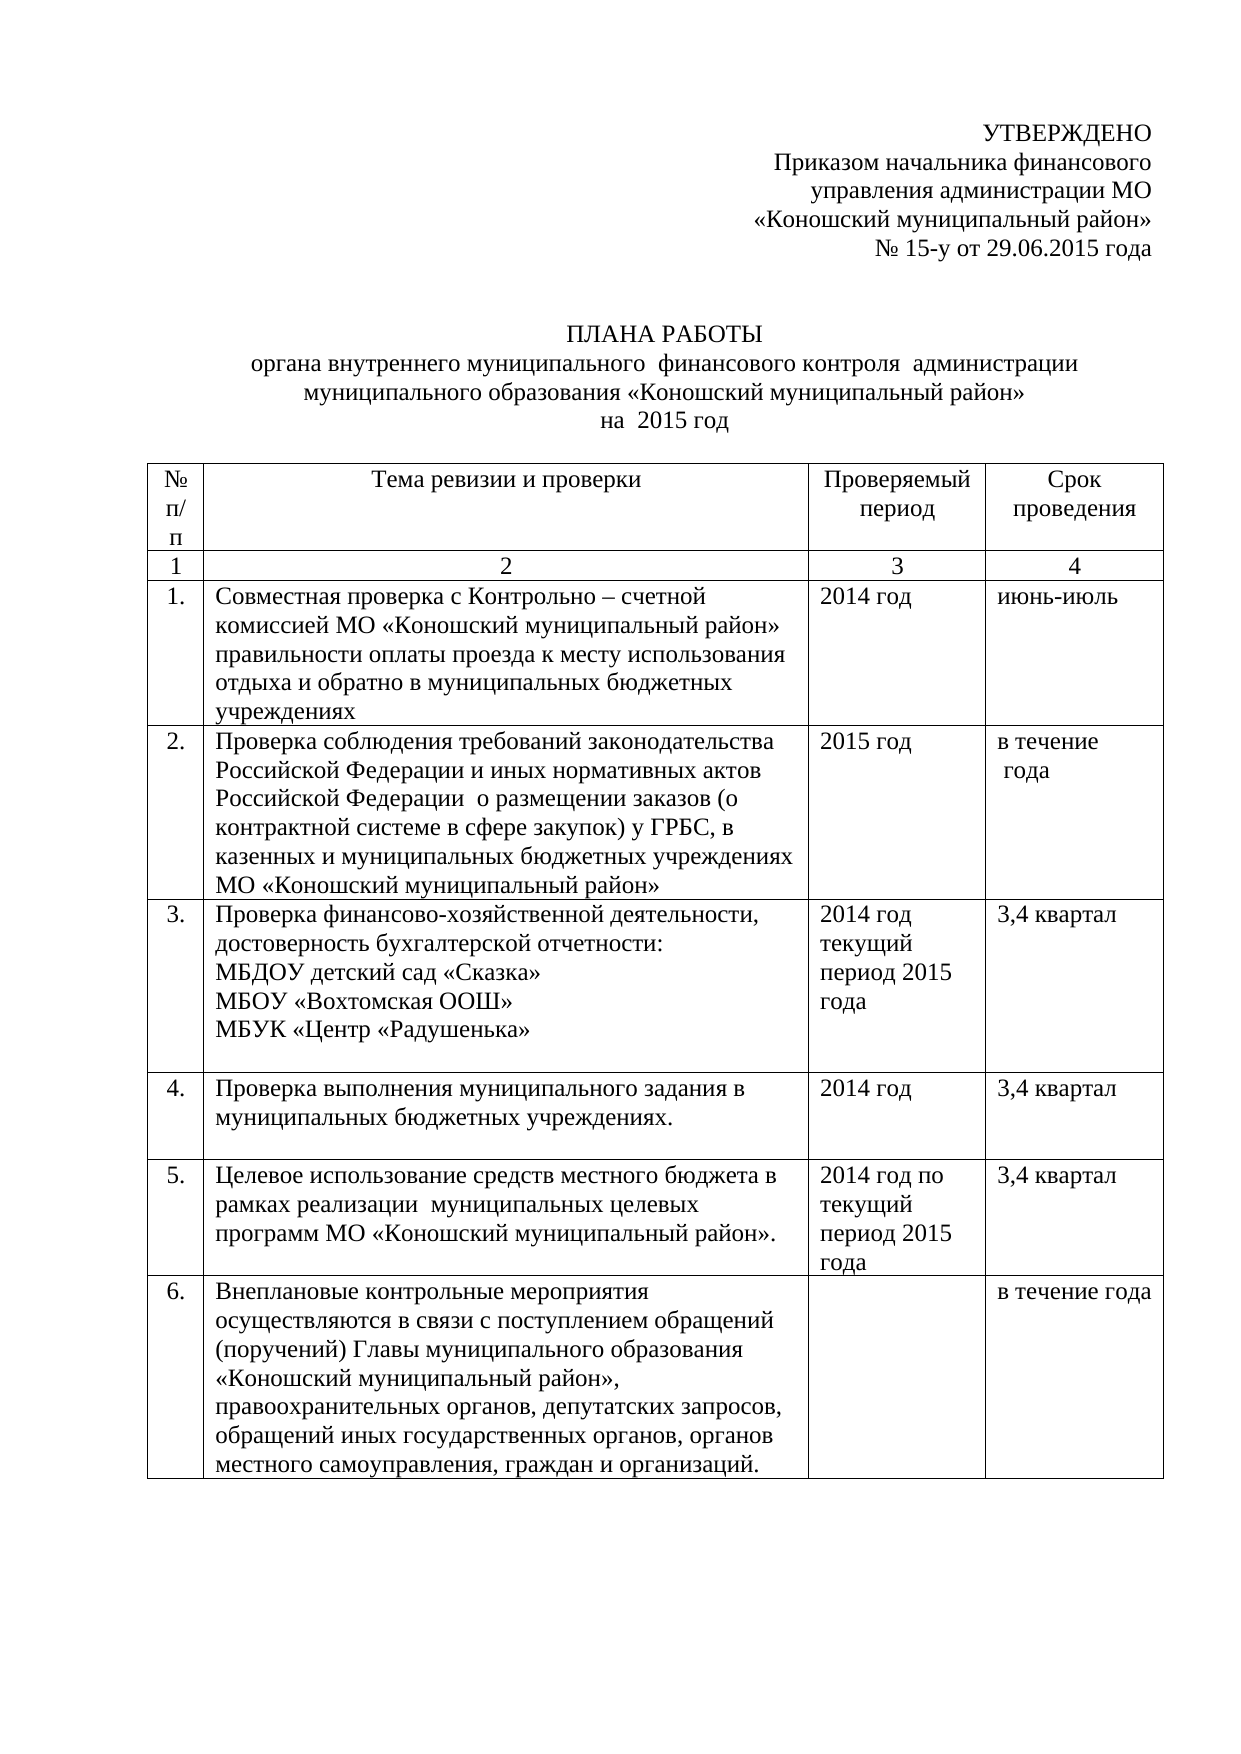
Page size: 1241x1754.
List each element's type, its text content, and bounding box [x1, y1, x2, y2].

table_cell 4 [986, 551, 1163, 580]
table_cell июнь-июль [986, 581, 1163, 725]
table_cell Проверка выполнения муниципального задания в муниципальных бюджетных учреждениях. [204, 1073, 808, 1159]
text № 15-у от 29.06.2015 года [177, 233, 1152, 262]
text на 2015 год [177, 406, 1152, 434]
table_header Тема ревизии и проверки [204, 464, 808, 550]
table_cell Целевое использование средств местного бюджета в рамках реализации муниципальных целевых программ МО «Коношский муниципальный район». [204, 1160, 808, 1275]
text УТВЕРЖДЕНО [177, 118, 1152, 147]
table_cell 2014 год [809, 581, 985, 725]
table_cell 3,4 квартал [986, 1160, 1163, 1275]
table_cell Совместная проверка с Контрольно – счетной комиссией МО «Коношский муниципальный район» правильности оплаты проезда к месту использования отдыха и обратно в муниципальных бюджетных учреждениях [204, 581, 808, 725]
text управления администрации МО [177, 176, 1152, 204]
text Приказом начальника финансового [177, 147, 1152, 176]
text ПЛАНА РАБОТЫ [177, 319, 1152, 348]
text органа внутреннего муниципального финансового контроля администрации муниципального образования «Коношский муниципальный район» [177, 348, 1152, 406]
table_cell Проверка соблюдения требований законодательства Российской Федерации и иных нормативных актов Российской Федерации о размещении заказов (о контрактной системе в сфере закупок) у ГРБС, в казенных и муниципальных бюджетных учреждениях МО «Коношский муниципальный район» [204, 726, 808, 898]
table_cell 2 [204, 551, 808, 580]
table_cell 3. [148, 900, 203, 1072]
text «Коношский муниципальный район» [177, 204, 1152, 233]
table_cell 3,4 квартал [986, 1073, 1163, 1159]
table_cell Проверка финансово-хозяйственной деятельности, достоверность бухгалтерской отчетности: МБДОУ детский сад «Сказка» МБОУ «Вохтомская ООШ» МБУК «Центр «Радушенька» [204, 900, 808, 1072]
table_header Срок проведения [986, 464, 1163, 550]
table_cell 2014 год [809, 1073, 985, 1159]
table_cell Внеплановые контрольные мероприятия осуществляются в связи с поступлением обращений (поручений) Главы муниципального образования «Коношский муниципальный район», правоохранительных органов, депутатских запросов, обращений иных государственных органов, органов местного самоуправления, граждан и организаций. [204, 1276, 808, 1478]
table_cell 2014 год по текущий период 2015 года [809, 1160, 985, 1275]
table_cell 6. [148, 1276, 203, 1478]
table_cell 1 [148, 551, 203, 580]
table_cell в течение года [986, 726, 1163, 898]
table_cell 3 [809, 551, 985, 580]
table_cell 2015 год [809, 726, 985, 898]
table_cell 3,4 квартал [986, 900, 1163, 1072]
table_header Проверяемый период [809, 464, 985, 550]
table_cell 5. [148, 1160, 203, 1275]
table_cell 2014 год текущий период 2015 года [809, 900, 985, 1072]
table_cell 4. [148, 1073, 203, 1159]
table_cell в течение года [986, 1276, 1163, 1478]
table_cell 2. [148, 726, 203, 898]
table_cell 1. [148, 581, 203, 725]
table_header № п/п [148, 464, 203, 550]
table_cell [809, 1276, 985, 1478]
